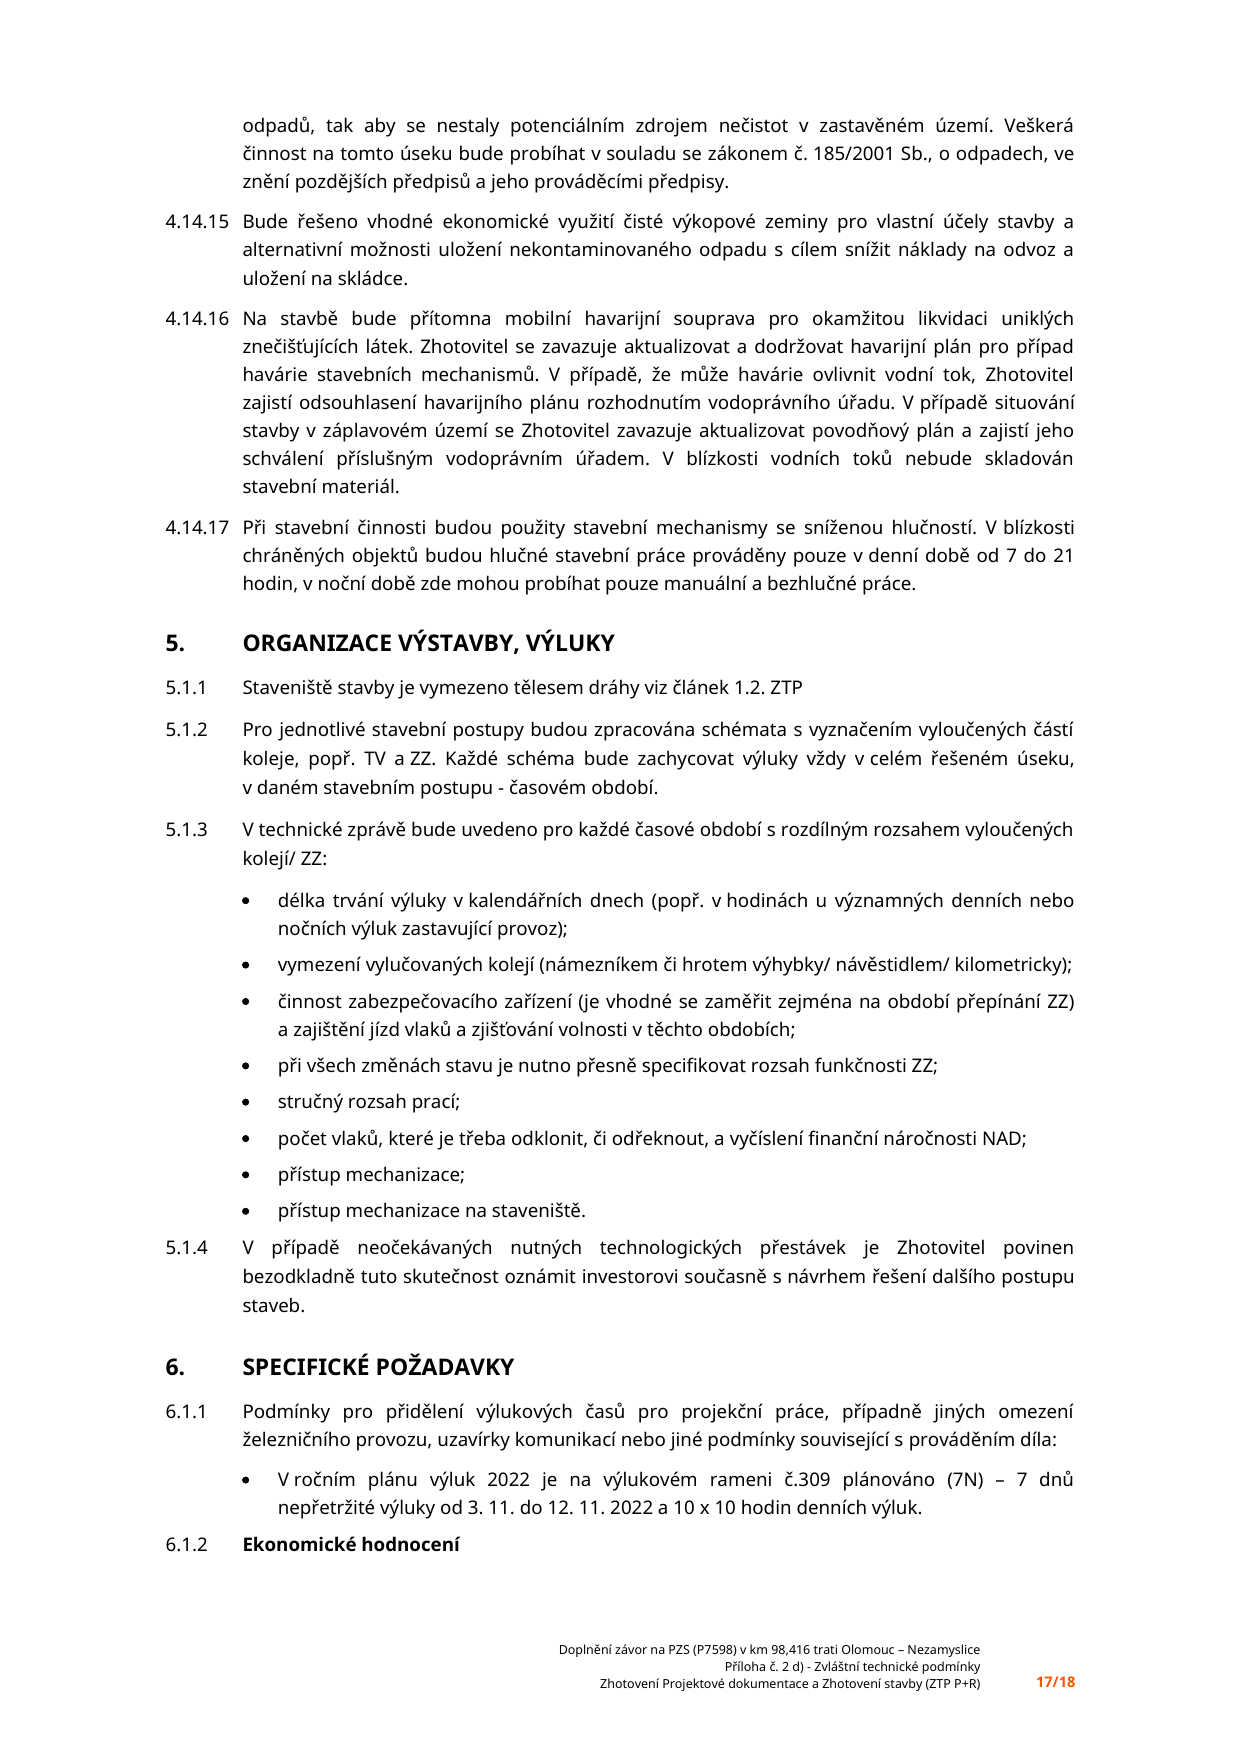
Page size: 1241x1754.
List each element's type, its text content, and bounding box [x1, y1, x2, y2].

text Pro jednotlivé stavební postupy budou zpracována schémata s vyznačením vyloučených částí koleje, popř. TV a ZZ. Každé schéma bude zachycovat výluky vždy v celém řešeném úseku, v daném stavebním postupu - časovém období. [165, 716, 1075, 800]
text ORGANIZACE VÝSTAVBY, VÝLUKY [165, 627, 1075, 658]
text Na stavbě bude přítomna mobilní havarijní souprava pro okamžitou likvidaci uniklých znečišťujících látek. Zhotovitel se zavazuje aktualizovat a dodržovat havarijní plán pro případ havárie stavebních mechanismů. V případě, že může havárie ovlivnit vodní tok, Zhotovitel zajistí odsouhlasení havarijního plánu rozhodnutím vodoprávního úřadu. V případě situování stavby v záplavovém území se Zhotovitel zavazuje aktualizovat povodňový plán a zajistí jeho schválení příslušným vodoprávním úřadem. V blízkosti vodních toků nebude skladován stavební materiál. [165, 305, 1075, 499]
list Bude řešeno vhodné ekonomické využití čisté výkopové zeminy pro vlastní účely stavby a alternativní možnosti uložení nekontaminovaného odpadu s cílem snížit náklady na odvoz a uložení na skládce. [165, 209, 1075, 290]
text V ročním plánu výluk 2022 je na výlukovém rameni č.309 plánováno (7N) – 7 dnů nepřetržité výluky od 3. 11. do 12. 11. 2022 a 10 x 10 hodin denních výluk. [242, 1466, 1075, 1520]
text stručný rozsah prací; [242, 1089, 1075, 1114]
text V technické zprávě bude uvedeno pro každé časové období s rozdílným rozsahem vyloučených kolejí/ ZZ: [165, 816, 1075, 871]
text přístup mechanizace; [242, 1161, 1075, 1187]
text Při stavební činnosti budou použity stavební mechanismy se sníženou hlučností. V blízkosti chráněných objektů budou hlučné stavební práce prováděny pouze v denní době od 7 do 21 hodin, v noční době zde mohou probíhat pouze manuální a bezhlučné práce. [165, 514, 1075, 596]
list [165, 112, 1075, 194]
text Staveniště stavby je vymezeno tělesem dráhy viz článek 1.2. ZTP [165, 674, 1075, 699]
text počet vlaků, které je třeba odklonit, či odřeknout, a vyčíslení finanční náročnosti NAD; [242, 1125, 1075, 1151]
text délka trvání výluky v kalendářních dnech (popř. v hodinách u významných denních nebo nočních výluk zastavující provoz); [242, 887, 1075, 941]
text při všech změnách stavu je nutno přesně specifikovat rozsah funkčnosti ZZ; [242, 1052, 1075, 1078]
text Podmínky pro přidělení výlukových časů pro projekční práce, případně jiných omezení železničního provozu, uzavírky komunikací nebo jiné podmínky související s prováděním díla: [165, 1398, 1075, 1451]
text Ekonomické hodnocení [165, 1531, 1075, 1556]
text vymezení vylučovaných kolejí (námezníkem či hrotem výhybky/ návěstidlem/ kilometricky); [242, 952, 1075, 977]
text činnost zabezpečovacího zařízení (je vhodné se zaměřit zejména na období přepínání ZZ) a zajištění jízd vlaků a zjišťování volnosti v těchto obdobích; [242, 988, 1075, 1041]
text přístup mechanizace na staveniště. [242, 1198, 1075, 1223]
text V případě neočekávaných nutných technologických přestávek je Zhotovitel povinen bezodkladně tuto skutečnost oznámit investorovi současně s návrhem řešení dalšího postupu staveb. [165, 1234, 1075, 1318]
text SPECIFICKÉ POŽADAVKY [165, 1351, 1075, 1382]
